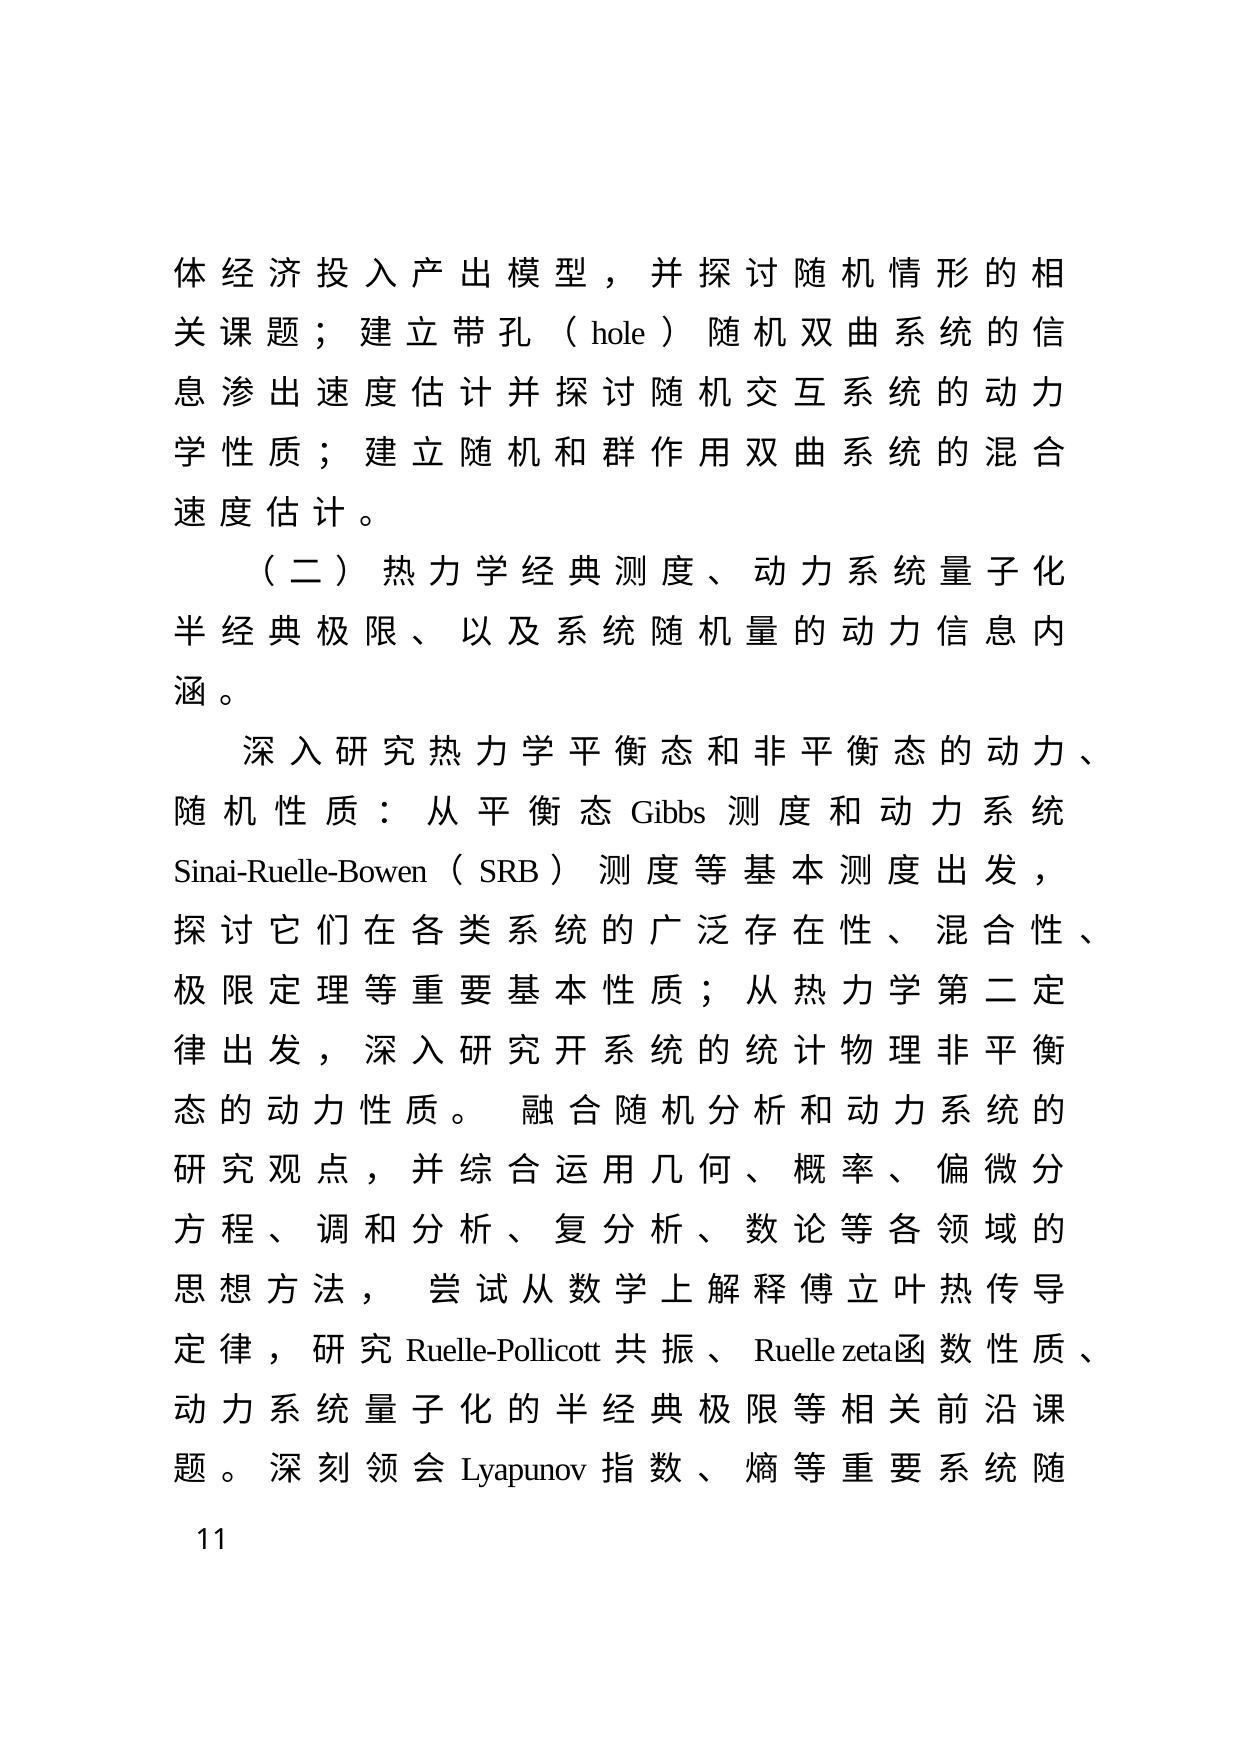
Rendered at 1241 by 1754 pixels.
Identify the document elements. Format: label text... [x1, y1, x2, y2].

text （二）热力学经典测度、动力系统量子化半经典极限、以及系统随机量的动力信息内涵。 [173, 539, 1079, 719]
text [173, 719, 1079, 1496]
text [173, 241, 1079, 539]
